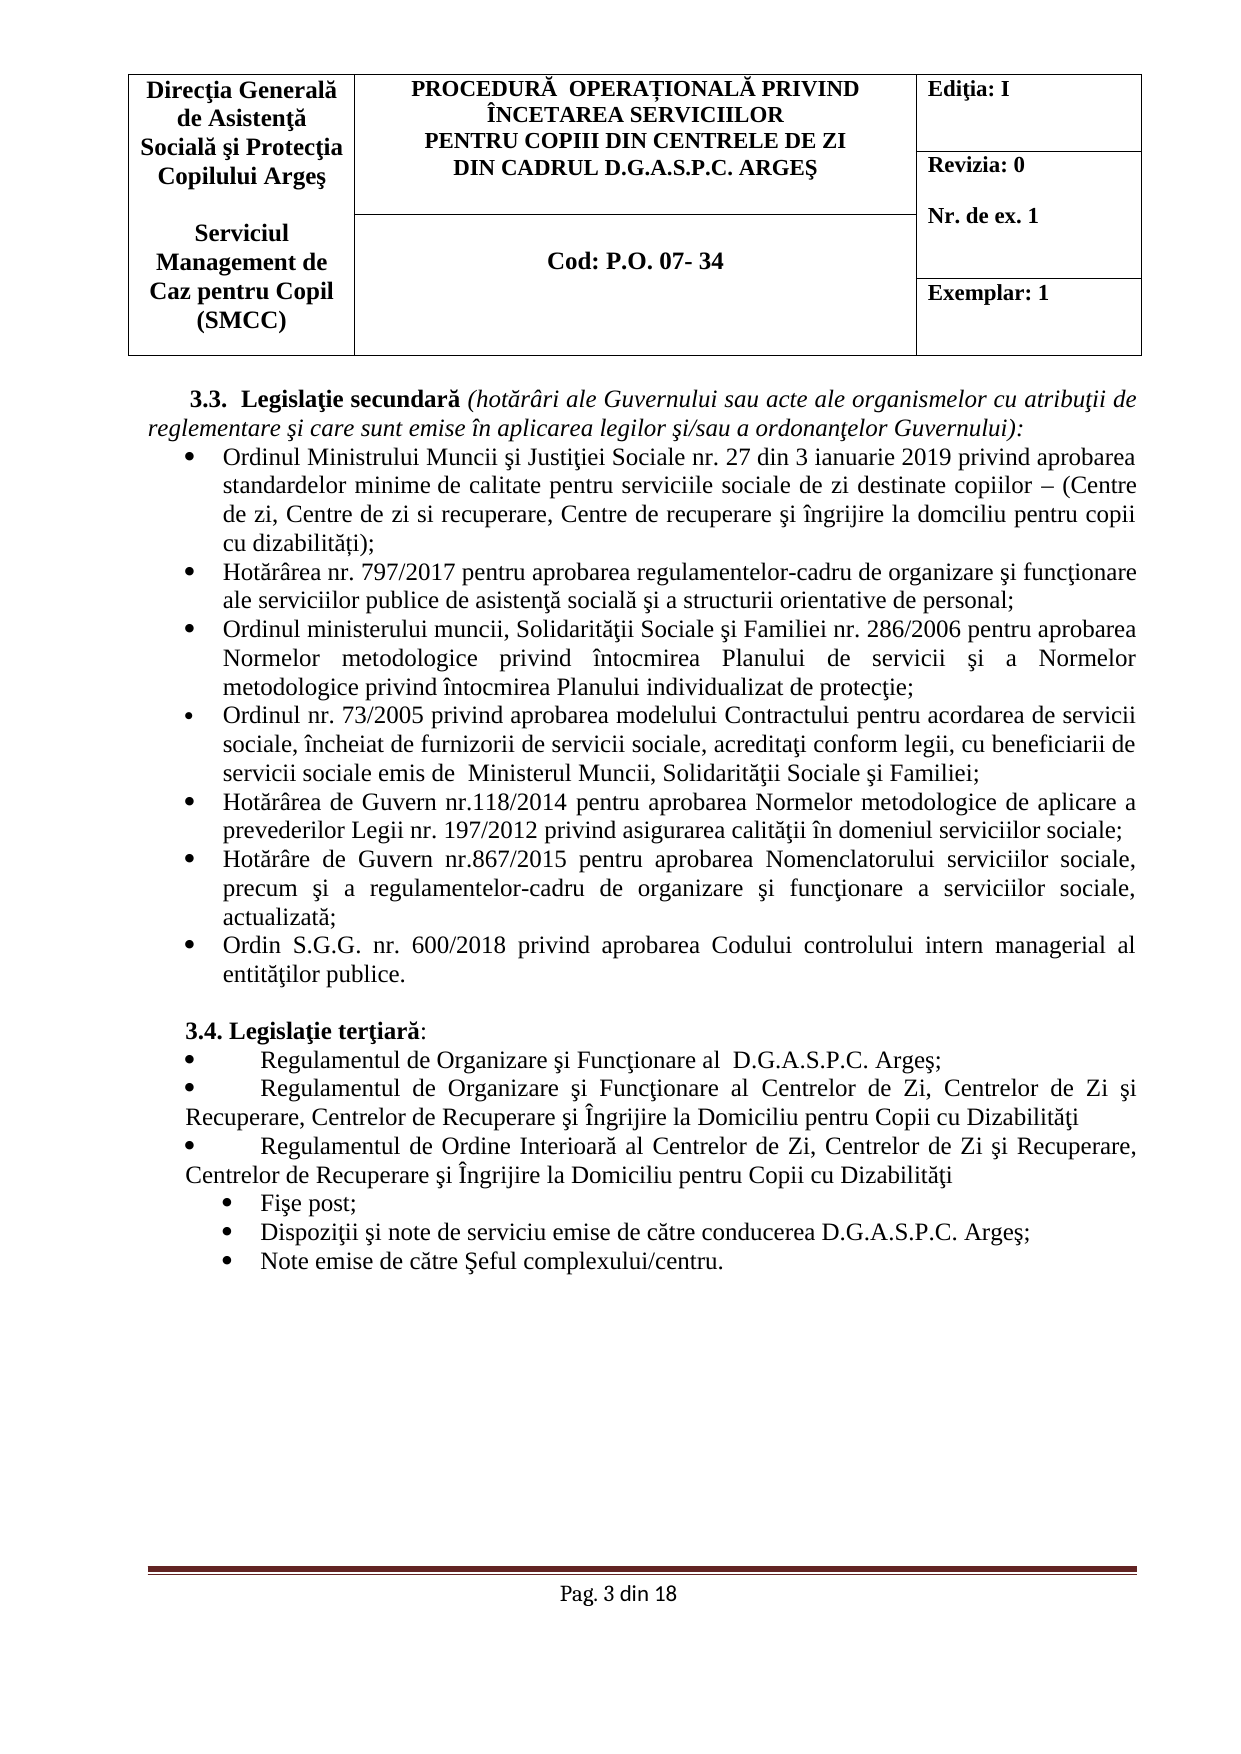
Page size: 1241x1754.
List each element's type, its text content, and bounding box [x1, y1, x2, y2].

list Hotărârea de Guvern nr.118/2014 pentru aprobarea Normelor metodologice de aplicare a prevederilor Legii nr. 197/2012 privind asigurarea calităţii în domeniul serviciilor sociale; [185, 787, 1137, 844]
list Hotărâre de Guvern nr.867/2015 pentru aprobarea Nomenclatorului serviciilor sociale, precum şi a regulamentelor-cadru de organizare şi funcţionare a serviciilor sociale, actualizată; [185, 844, 1137, 930]
list Dispoziţii şi note de serviciu emise de către conducerea D.G.A.S.P.C. Argeş; [223, 1217, 1137, 1246]
list Ordinul Ministrului Muncii şi Justiţiei Sociale nr. 27 din 3 ianuarie 2019 privind aprobarea standardelor minime de calitate pentru serviciile sociale de zi destinate copiilor – (Centre de zi, Centre de zi si recuperare, Centre de recuperare şi îngrijire la domciliu pentru copii cu dizabilități); [185, 442, 1137, 557]
list Regulamentul de Organizare şi Funcţionare al Centrelor de Zi, Centrelor de Zi şi Recuperare, Centrelor de Recuperare şi Îngrijire la Domiciliu pentru Copii cu Dizabilităţi [185, 1073, 1137, 1131]
text 3.3. Legislaţie secundară (hotărâri ale Guvernului sau acte ale organismelor cu atribuţii de reglementare şi care sunt emise în aplicarea legilor şi/sau a ordonanţelor Guvernului): [148, 384, 1137, 442]
list Regulamentul de Ordine Interioară al Centrelor de Zi, Centrelor de Zi şi Recuperare, Centrelor de Recuperare şi Îngrijire la Domiciliu pentru Copii cu Dizabilităţi [185, 1131, 1137, 1188]
list Ordinul nr. 73/2005 privind aprobarea modelului Contractului pentru acordarea de servicii sociale, încheiat de furnizorii de servicii sociale, acreditaţi conform legii, cu beneficiarii de servicii sociale emis de Ministerul Muncii, Solidarităţii Sociale şi Familiei; [185, 700, 1137, 787]
text 3.4. Legislaţie terţiară: [148, 1016, 1137, 1045]
list Ordin S.G.G. nr. 600/2018 privind aprobarea Codului controlului intern managerial al entităţilor publice. [185, 930, 1137, 988]
list Regulamentul de Organizare şi Funcţionare al D.G.A.S.P.C. Argeş; [185, 1045, 1137, 1073]
list Ordinul ministerului muncii, Solidarităţii Sociale şi Familiei nr. 286/2006 pentru aprobarea Normelor metodologice privind întocmirea Planului de servicii şi a Normelor metodologice privind întocmirea Planului individualizat de protecţie; [185, 614, 1137, 700]
list Hotărârea nr. 797/2017 pentru aprobarea regulamentelor-cadru de organizare şi funcţionare ale serviciilor publice de asistenţă socială şi a structurii orientative de personal; [185, 557, 1137, 614]
list Fişe post; [223, 1188, 1137, 1217]
list Note emise de către Şeful complexului/centru. [223, 1246, 1137, 1275]
